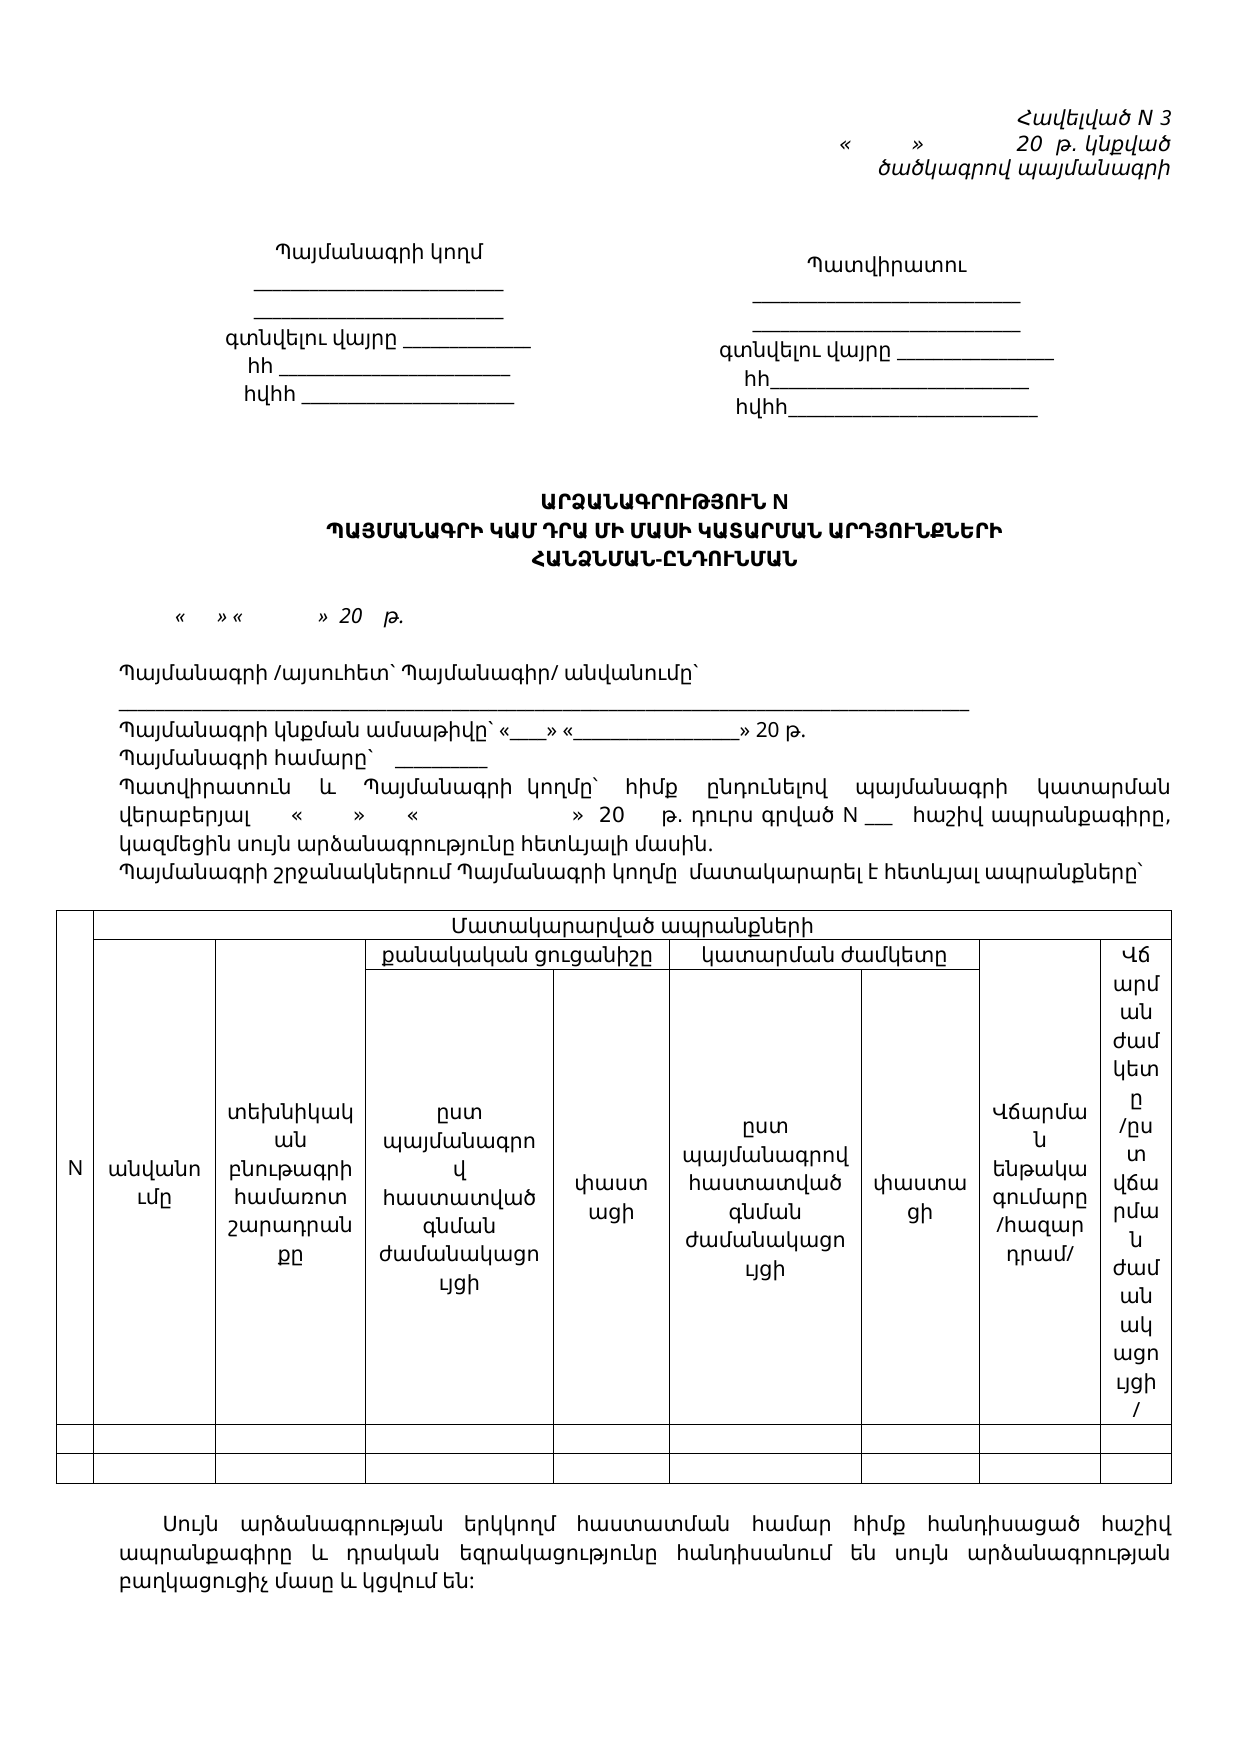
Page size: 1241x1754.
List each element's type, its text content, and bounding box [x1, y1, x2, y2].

text Պայմանագրի համարը` __________ [118, 743, 1171, 772]
table_cell [94, 1425, 215, 1453]
text « » « » 20 թ. [118, 601, 1171, 630]
table_cell [1101, 1454, 1171, 1483]
table_cell տեխնիկական բնութագրի համառոտ շարադրանքը [216, 940, 365, 1424]
text Պատվիրատուն և Պայմանագրի կողմը՝ հիմք ընդունելով պայմանագրի կատարման վերաբերյալ « » « » 20 թ. դուրս գրված N ___ հաշիվ ապրանքագիրը, կազմեցին սույն արձանագրությունը հետևյալի մասին. [118, 772, 1171, 857]
table_cell [366, 1425, 553, 1453]
text « » 20 թ. կնքված [118, 132, 1171, 156]
table_cell ըստ պայմանագրով հաստատված գնման ժամանակացույցի [366, 970, 553, 1424]
table_cell [366, 1454, 553, 1483]
table_cell [216, 1425, 365, 1453]
text ՀԱՆՁՆՄԱՆ-ԸՆԴՈՒՆՄԱՆ [118, 544, 1171, 573]
table_cell Վճարման ժամկետը /ըստ վճարման ժամանակացույցի/ [1101, 940, 1171, 1424]
text ծածկագրով պայմանագրի [118, 156, 1171, 180]
table_cell [554, 1425, 669, 1453]
table_cell [554, 1454, 669, 1483]
table_header N [57, 911, 93, 1424]
table_cell [57, 1454, 93, 1483]
table_cell քանակական ցուցանիշը [366, 940, 669, 969]
table_cell [216, 1454, 365, 1483]
table_cell [57, 1425, 93, 1453]
table_cell Վճարման ենթակա գումարը /հազար դրամ/ [980, 940, 1100, 1424]
text Հավելված N 3 [118, 103, 1171, 132]
table_cell [670, 1454, 861, 1483]
table_cell [980, 1454, 1100, 1483]
table_cell անվանումը [94, 940, 215, 1424]
table_cell [980, 1425, 1100, 1453]
table_header Պայմանագրի կողմ ___________________________ ___________________________ գտնվելու վայրը ______________ հհ _________________________ հվհհ _______________________ [137, 237, 620, 434]
table_cell [94, 1454, 215, 1483]
table_cell [1101, 1425, 1171, 1453]
table_cell [862, 1425, 979, 1453]
table_cell [670, 1425, 861, 1453]
table_cell ըստ պայմանագրով հաստատված գնման ժամանակացույցի [670, 970, 861, 1424]
table_header Պատվիրատու _____________________________ _____________________________ գտնվելու վայրը _________________ հհ____________________________ հվհհ___________________________ [620, 237, 1153, 434]
text Պայմանագրի շրջանակներում Պայմանագրի կողմը մատակարարել է հետևյալ ապրանքները՝ [118, 857, 1171, 886]
table_cell փաստացի [862, 970, 979, 1424]
table_cell [862, 1454, 979, 1483]
table_header Մատակարարված ապրանքների [94, 911, 1171, 939]
text Պայմանագրի կնքման ամսաթիվը` «____» «__________________» 20 թ. [118, 715, 1171, 743]
table_cell կատարման ժամկետը [670, 940, 979, 969]
table_cell փաստացի [554, 970, 669, 1424]
text ԱՐՁԱՆԱԳՐՈՒԹՅՈՒՆ N [118, 487, 1171, 516]
text ՊԱՅՄԱՆԱԳՐԻ ԿԱՄ ԴՐԱ ՄԻ ՄԱՍԻ ԿԱՏԱՐՄԱՆ ԱՐԴՅՈՒՆՔՆԵՐԻ [118, 516, 1171, 544]
text Պայմանագրի /այսուհետ` Պայմանագիր/ անվանումը` ____________________________________________________________________________________________ [118, 658, 1171, 715]
text Սույն արձանագրության երկկողմ հաստատման համար հիմք հանդիսացած հաշիվ ապրանքագիրը և դրական եզրակացությունը հանդիսանում են սույն արձանագրության բաղկացուցիչ մասը և կցվում են: [118, 1509, 1171, 1594]
